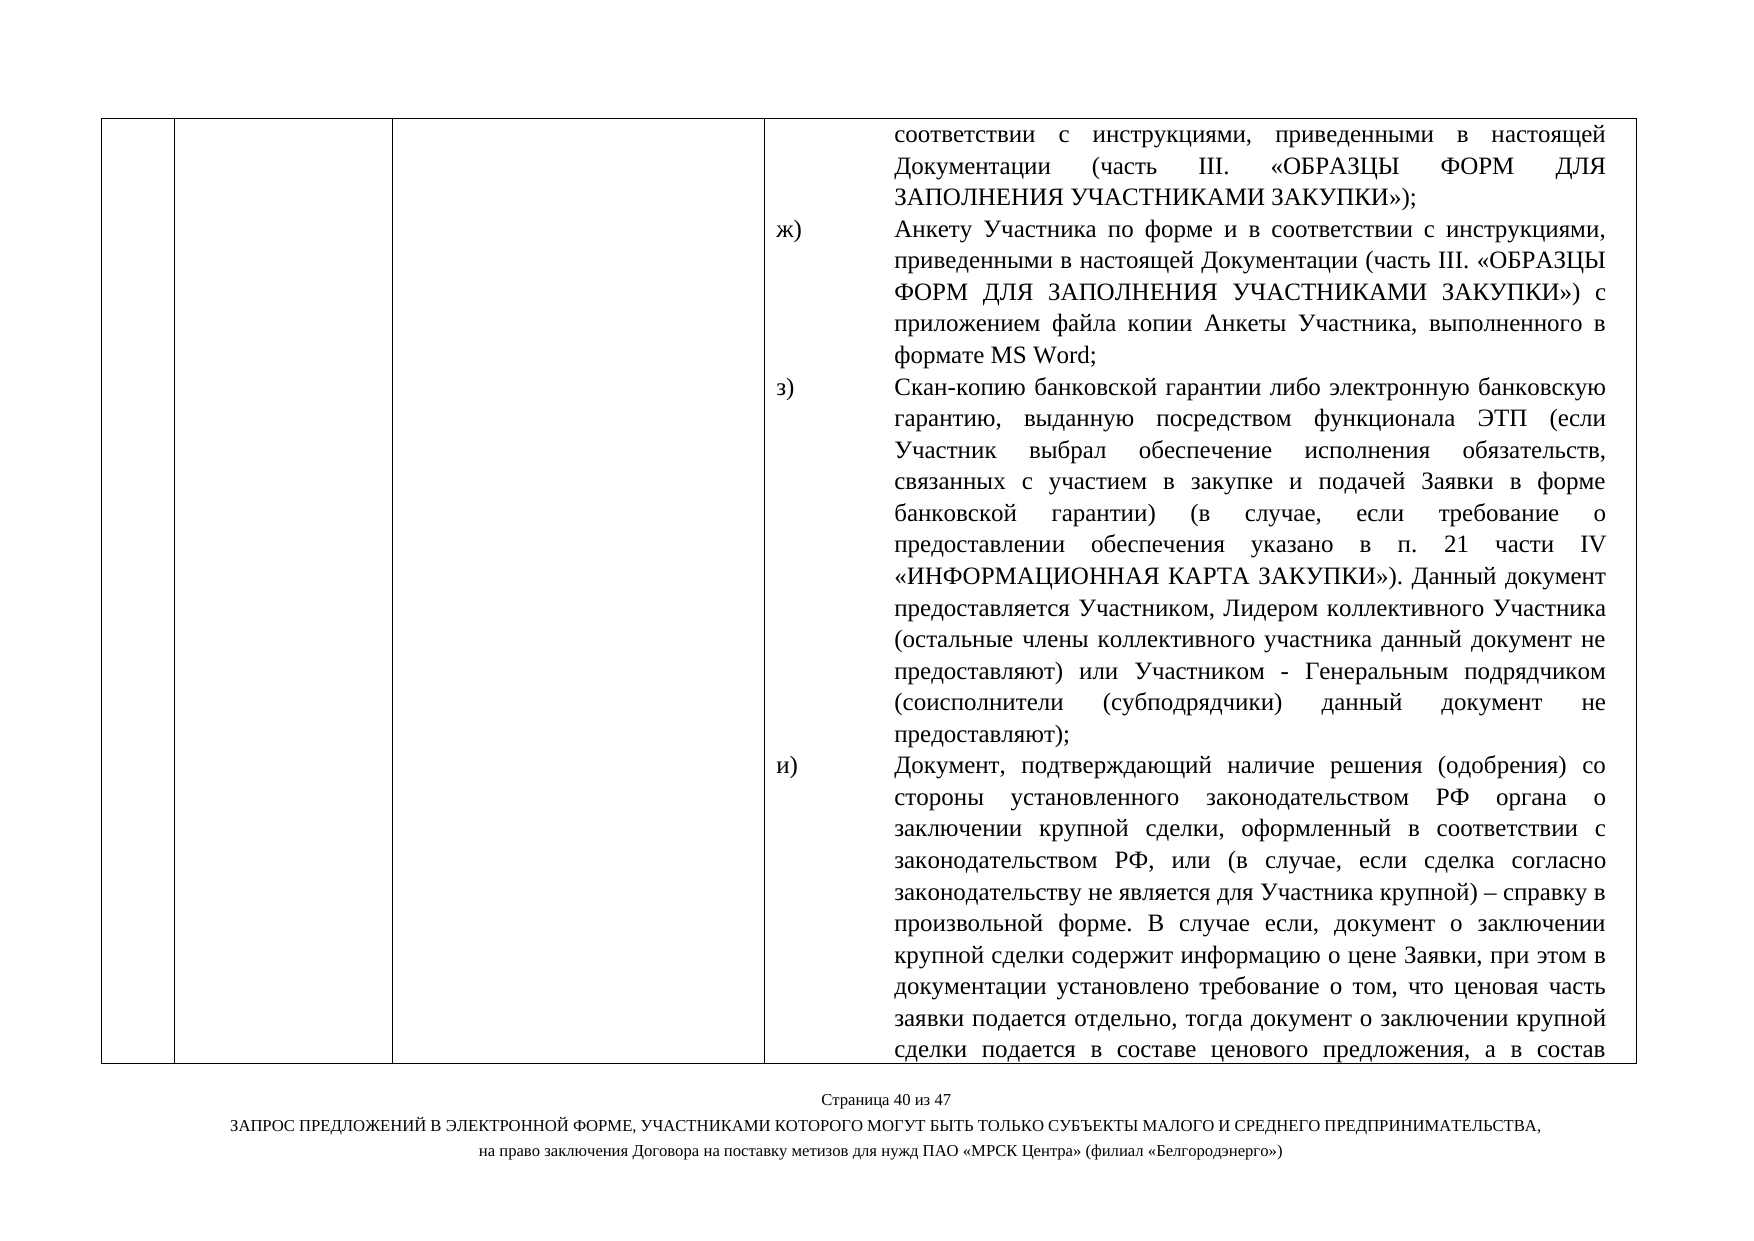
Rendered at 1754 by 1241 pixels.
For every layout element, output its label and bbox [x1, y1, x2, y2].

table_cell [102, 119, 174, 1063]
table_cell [765, 119, 1636, 1063]
table_cell [175, 119, 392, 1063]
table_cell [393, 119, 764, 1063]
